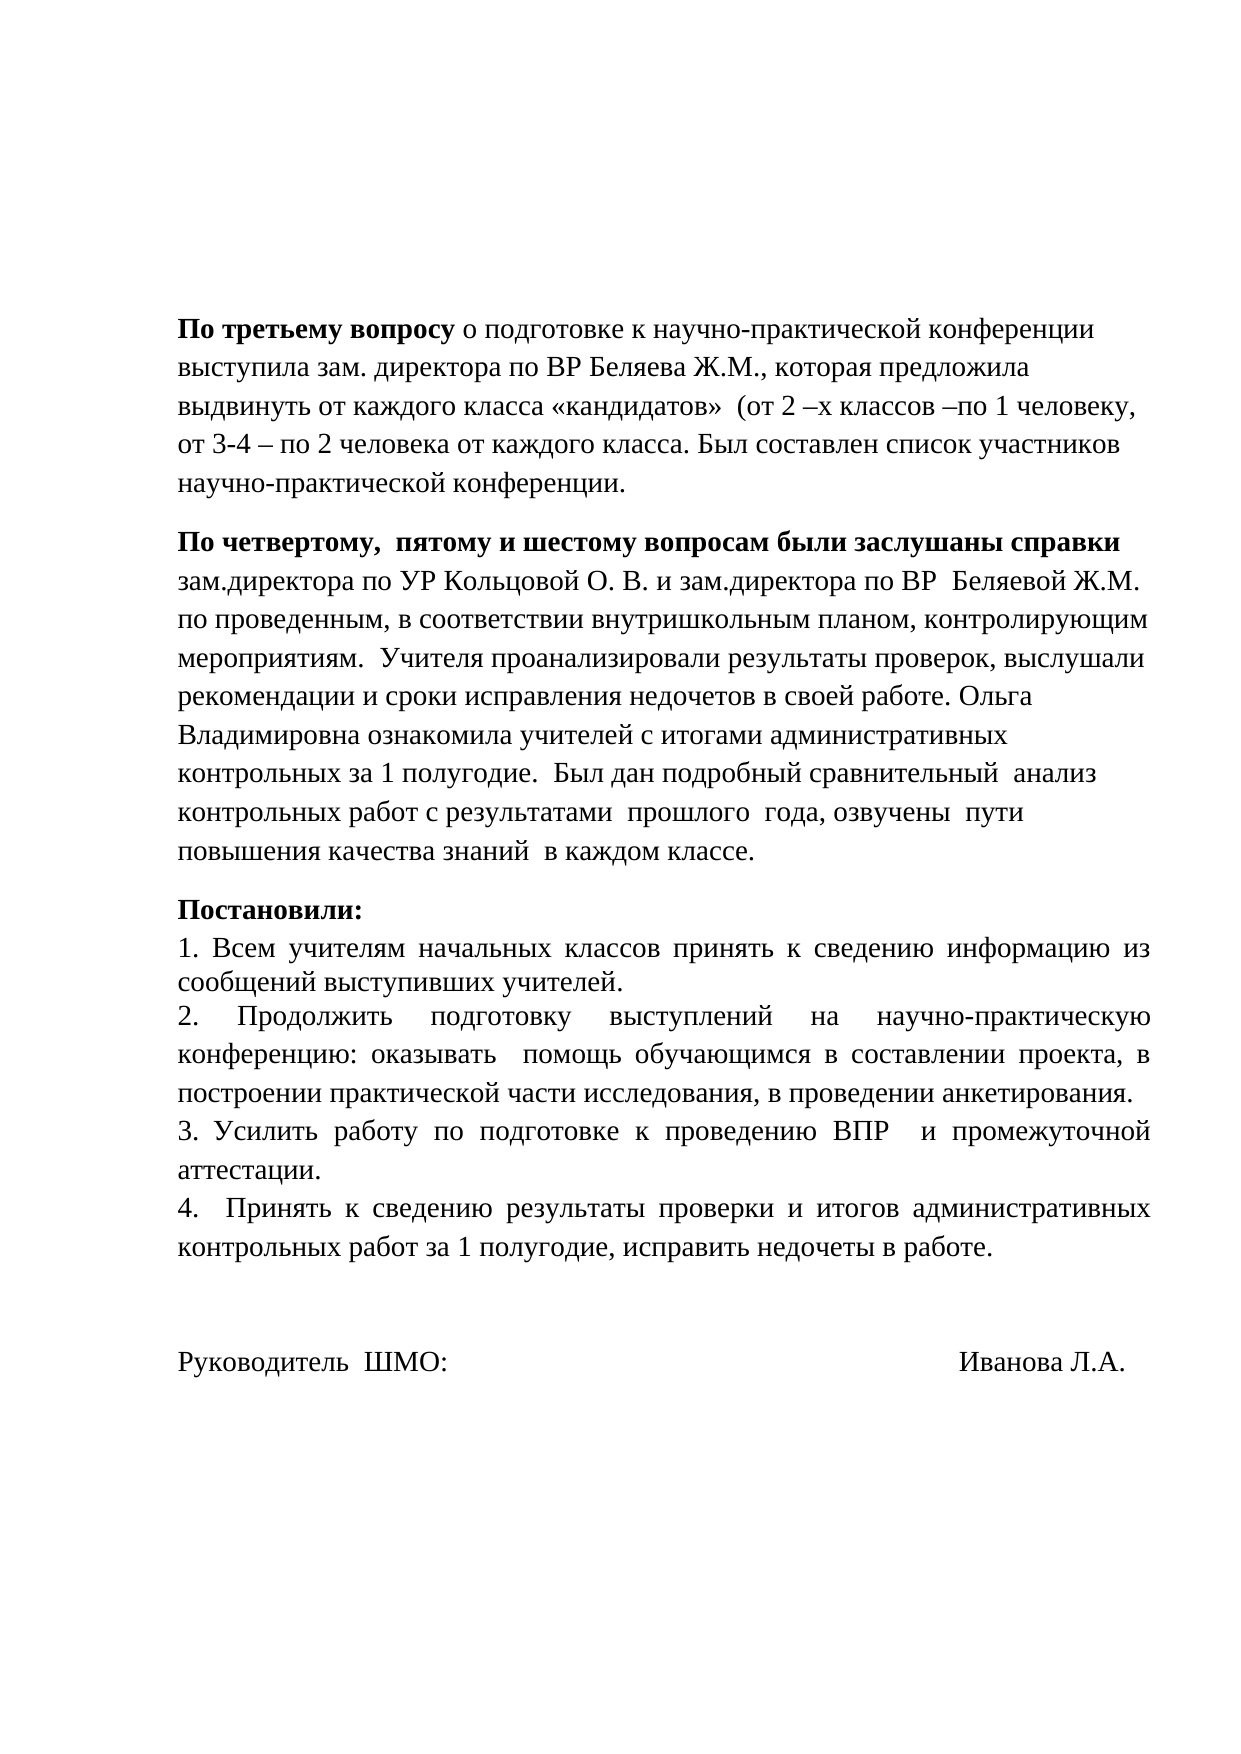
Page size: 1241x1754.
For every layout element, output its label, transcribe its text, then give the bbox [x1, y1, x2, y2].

text 4. Принять к сведению результаты проверки и итогов административных контрольных работ за 1 полугодие, исправить недочеты в работе. [177, 1190, 1152, 1262]
text По четвертому, пятому и шестому вопросам были заслушаны справки зам.директора по УР Кольцовой О. В. и зам.директора по ВР Беляевой Ж.М. по проведенным, в соответствии внутришкольным планом, контролирующим мероприятиям. Учителя проанализировали результаты проверок, выслушали рекомендации и сроки исправления недочетов в своей работе. Ольга Владимировна ознакомила учителей с итогами административных контрольных за 1 полугодие. Был дан подробный сравнительный анализ контрольных работ с результатами прошлого года, озвучены пути повышения качества знаний в каждом классе. [177, 524, 1152, 866]
text Руководитель ШМО: Иванова Л.А. [177, 1344, 1152, 1378]
text По третьему вопросу о подготовке к научно-практической конференции выступила зам. директора по ВР Беляева Ж.М., которая предложила выдвинуть от каждого класса «кандидатов» (от 2 –х классов –по 1 человеку, от 3-4 – по 2 человека от каждого класса. Был составлен список участников научно-практической конференции. [177, 311, 1152, 498]
text 3. Усилить работу по подготовке к проведению ВПР и промежуточной аттестации. [177, 1113, 1152, 1185]
text 1. Всем учителям начальных классов принять к сведению информацию из сообщений выступивших учителей. [177, 931, 1152, 998]
text 2. Продолжить подготовку выступлений на научно-практическую конференцию: оказывать помощь обучающимся в составлении проекта, в построении практической части исследования, в проведении анкетирования. [177, 998, 1152, 1108]
text Постановили: [177, 892, 1152, 926]
